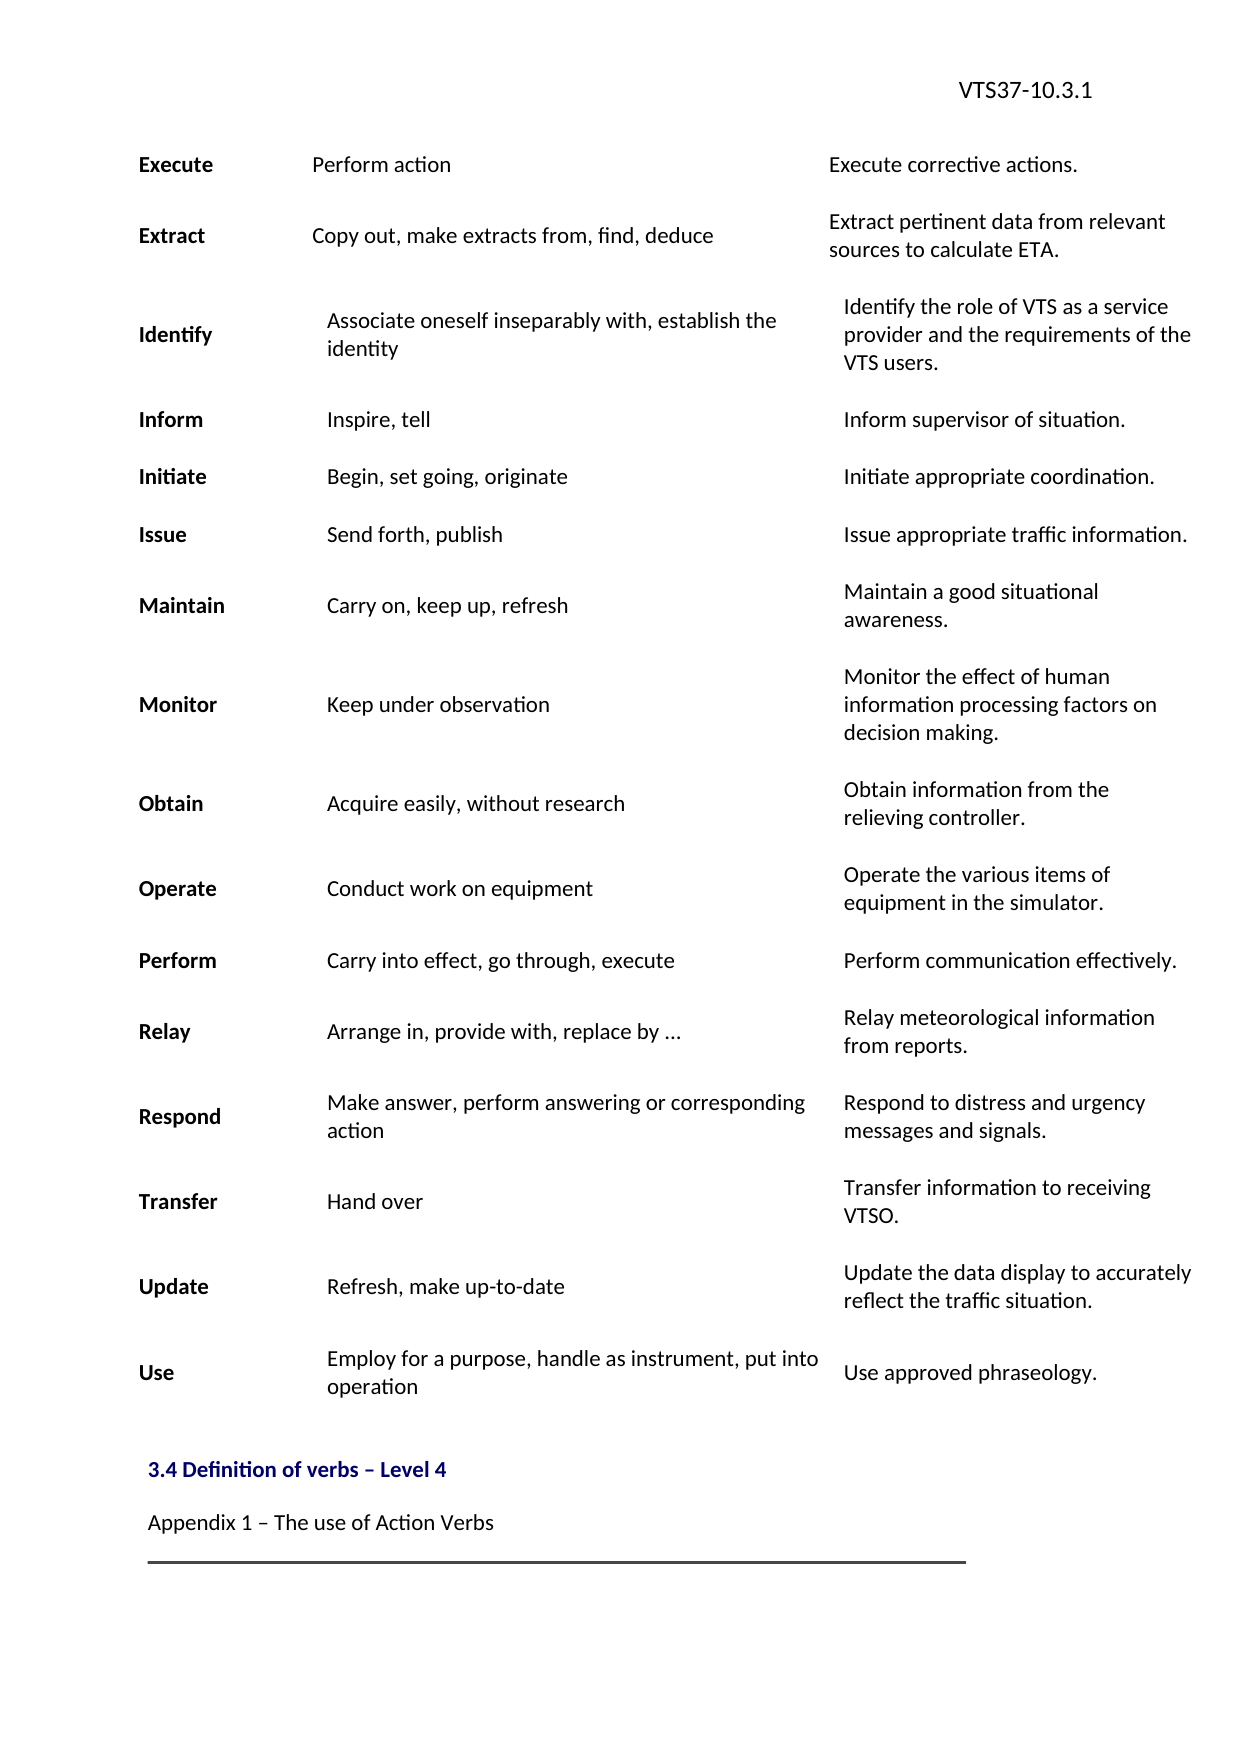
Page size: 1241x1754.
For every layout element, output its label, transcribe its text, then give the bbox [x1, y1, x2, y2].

table_cell Operate the various items of equipment in the simulator. [842, 859, 1196, 944]
table_cell Associate oneself inseparably with, establish the identity [325, 290, 842, 403]
table_cell Obtain [136, 773, 325, 858]
table_cell Update [136, 1256, 325, 1342]
table_cell Employ for a purpose, handle as instrument, put into operation [325, 1342, 842, 1427]
table_cell Respond to distress and urgency messages and signals. [842, 1086, 1196, 1171]
table_cell Send forth, publish [325, 518, 842, 575]
table_cell Initiate [136, 460, 325, 518]
text 3.4 Definition of verbs – Level 4 [148, 1455, 1093, 1483]
table_cell Monitor the effect of human information processing factors on decision making. [842, 660, 1196, 773]
table_cell Arrange in, provide with, replace by ... [325, 1001, 842, 1086]
table_cell Extract [136, 205, 310, 290]
table_cell Monitor [136, 660, 325, 773]
table_cell Execute corrective actions. [827, 148, 1211, 205]
table_cell Acquire easily, without research [325, 773, 842, 858]
table_cell Use [136, 1342, 325, 1427]
table_cell Refresh, make up-to-date [325, 1256, 842, 1342]
table_cell Extract pertinent data from relevant sources to calculate ETA. [827, 205, 1211, 290]
table_cell Operate [136, 859, 325, 944]
table_cell Inform supervisor of situation. [842, 403, 1211, 460]
table_cell Conduct work on equipment [325, 859, 842, 944]
table_cell Respond [136, 1086, 325, 1171]
table_cell Perform action [310, 148, 827, 205]
table_cell Copy out, make extracts from, find, deduce [310, 205, 827, 290]
table_cell Maintain a good situational awareness. [842, 575, 1196, 660]
table_cell Keep under observation [325, 660, 842, 773]
table_cell Carry on, keep up, refresh [325, 575, 842, 660]
table_cell Begin, set going, originate [325, 460, 842, 518]
table_cell Carry into effect, go through, execute [325, 944, 842, 1001]
table_cell Inspire, tell [325, 403, 842, 460]
table_cell Transfer information to receiving VTSO. [842, 1171, 1196, 1256]
text Appendix 1 – The use of Action Verbs [148, 1508, 1093, 1536]
table_cell Perform communication effectively. [842, 944, 1196, 1001]
table_cell Perform [136, 944, 325, 1001]
table_cell Relay [136, 1001, 325, 1086]
table_cell Obtain information from the relieving controller. [842, 773, 1196, 858]
table_cell Transfer [136, 1171, 325, 1256]
table_cell Identify the role of VTS as a service provider and the requirements of the VTS users. [842, 290, 1211, 403]
table_cell Execute [136, 148, 310, 205]
table_cell Initiate appropriate coordination. [842, 460, 1196, 518]
table_cell Identify [136, 290, 325, 403]
table_cell Relay meteorological information from reports. [842, 1001, 1196, 1086]
table_cell Make answer, perform answering or corresponding action [325, 1086, 842, 1171]
table_cell Update the data display to accurately reflect the traffic situation. [842, 1256, 1196, 1342]
table_cell Use approved phraseology. [842, 1342, 1196, 1427]
table_cell Issue appropriate traffic information. [842, 518, 1196, 575]
table_cell Issue [136, 518, 325, 575]
table_cell Maintain [136, 575, 325, 660]
table_cell Hand over [325, 1171, 842, 1256]
table_cell Inform [136, 403, 325, 460]
